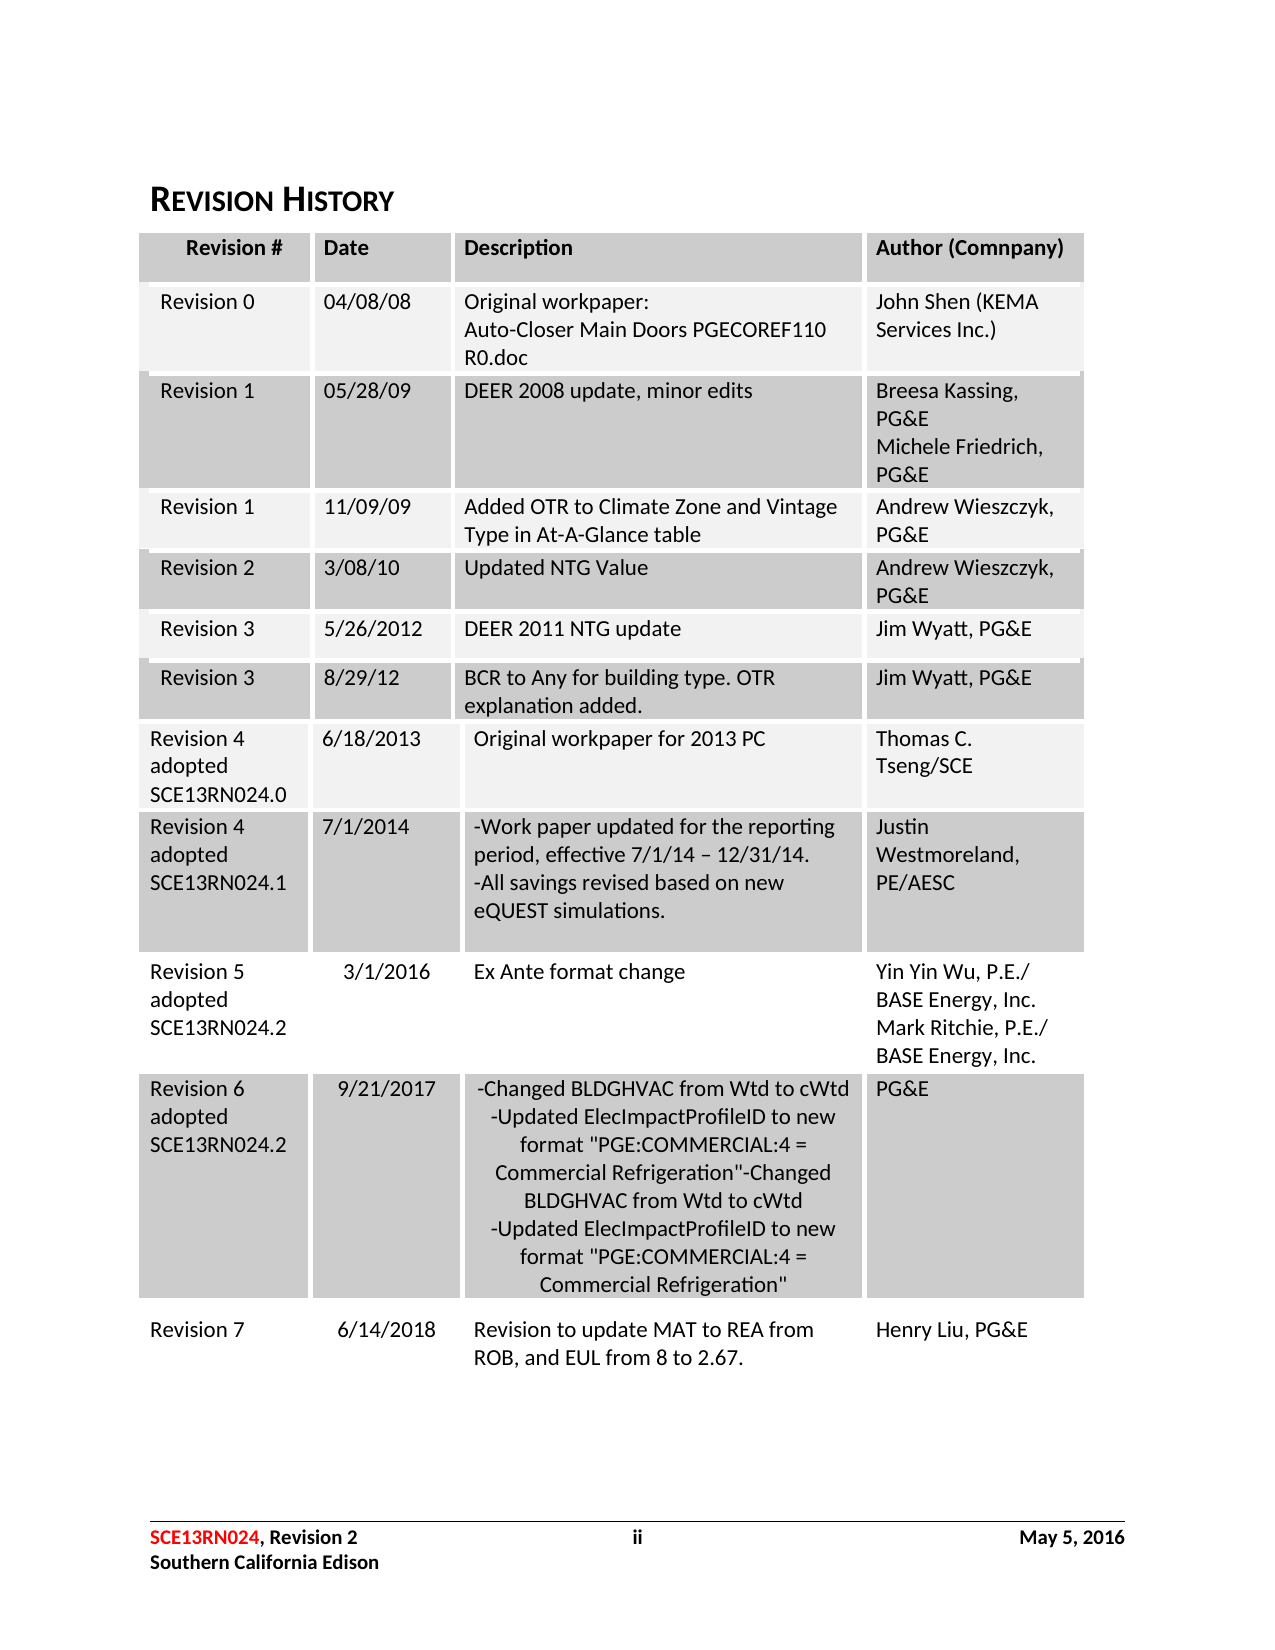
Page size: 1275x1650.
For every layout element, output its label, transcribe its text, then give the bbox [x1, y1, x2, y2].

table_cell Revision 2 [149, 553, 310, 609]
table_cell Revision 3 [149, 614, 310, 658]
table_cell Revision 3 [149, 663, 310, 719]
table_cell Revision 4 adopted SCE13RN024.0 [139, 724, 308, 808]
table_cell 3/1/2016 [313, 957, 460, 1069]
table_header Author (Comnpany) [867, 233, 1080, 282]
table_cell Revision 1 [149, 376, 310, 488]
table_cell Revision 4 adopted SCE13RN024.1 [139, 812, 308, 952]
table_cell -Work paper updated for the reporting period, effective 7/1/14 – 12/31/14. -All savings revised based on new eQUEST simulations. [465, 812, 862, 952]
table_cell Jim Wyatt, PG&E [867, 663, 1080, 719]
table_cell Revision 7 [139, 1303, 308, 1384]
table_cell Jim Wyatt, PG&E [867, 614, 1080, 658]
table_cell 9/21/2017 [313, 1074, 460, 1298]
table_cell 05/28/09 [315, 376, 451, 488]
table_cell Original workpaper for 2013 PC [465, 724, 862, 808]
table_cell 7/1/2014 [313, 812, 460, 952]
table_cell Revision 1 [149, 493, 310, 548]
table_cell Andrew Wieszczyk, PG&E [867, 493, 1080, 548]
table_cell Revision 5 adopted SCE13RN024.2 [139, 957, 308, 1069]
table_header Description [455, 233, 862, 282]
table_cell Breesa Kassing, PG&E Michele Friedrich, PG&E [867, 376, 1080, 488]
table_cell BCR to Any for building type. OTR explanation added. [455, 663, 862, 719]
table_cell -Changed BLDGHVAC from Wtd to cWtd -Updated ElecImpactProfileID to new format "PGE:COMMERCIAL:4 = Commercial Refrigeration"-Changed BLDGHVAC from Wtd to cWtd -Updated ElecImpactProfileID to new format "PGE:COMMERCIAL:4 = Commercial Refrigeration" [465, 1074, 862, 1298]
table_cell DEER 2008 update, minor edits [455, 376, 862, 488]
table_cell Revision 6 adopted SCE13RN024.2 [139, 1074, 308, 1298]
table_cell Andrew Wieszczyk, PG&E [867, 553, 1080, 609]
table_cell DEER 2011 NTG update [455, 614, 862, 658]
table_header Date [315, 233, 451, 282]
table_cell Justin Westmoreland, PE/AESC [867, 812, 1084, 952]
table_cell 5/26/2012 [315, 614, 451, 658]
table_cell Added OTR to Climate Zone and Vintage Type in At-A-Glance table [455, 493, 862, 548]
table_cell Ex Ante format change [465, 957, 862, 1069]
table_cell Yin Yin Wu, P.E./ BASE Energy, Inc. Mark Ritchie, P.E./ BASE Energy, Inc. [867, 957, 1084, 1069]
table_cell 3/08/10 [315, 553, 451, 609]
table_cell Thomas C. Tseng/SCE [867, 724, 1084, 808]
table_cell Henry Liu, PG&E [867, 1303, 1084, 1384]
table_cell 11/09/09 [315, 493, 451, 548]
table_cell Revision 0 [149, 287, 310, 371]
table_cell John Shen (KEMA Services Inc.) [867, 287, 1080, 371]
table_cell PG&E [867, 1074, 1084, 1298]
table_cell 04/08/08 [315, 287, 451, 371]
table_cell Original workpaper: Auto-Closer Main Doors PGECOREF110 R0.doc [455, 287, 862, 371]
table_cell 6/14/2018 [313, 1303, 460, 1384]
subtitle Revision History [150, 175, 1125, 221]
table_cell Updated NTG Value [455, 553, 862, 609]
table_header Revision # [149, 233, 310, 282]
table_cell Revision to update MAT to REA from ROB, and EUL from 8 to 2.67. [465, 1303, 862, 1384]
table_cell 6/18/2013 [313, 724, 460, 808]
table_cell 8/29/12 [315, 663, 451, 719]
